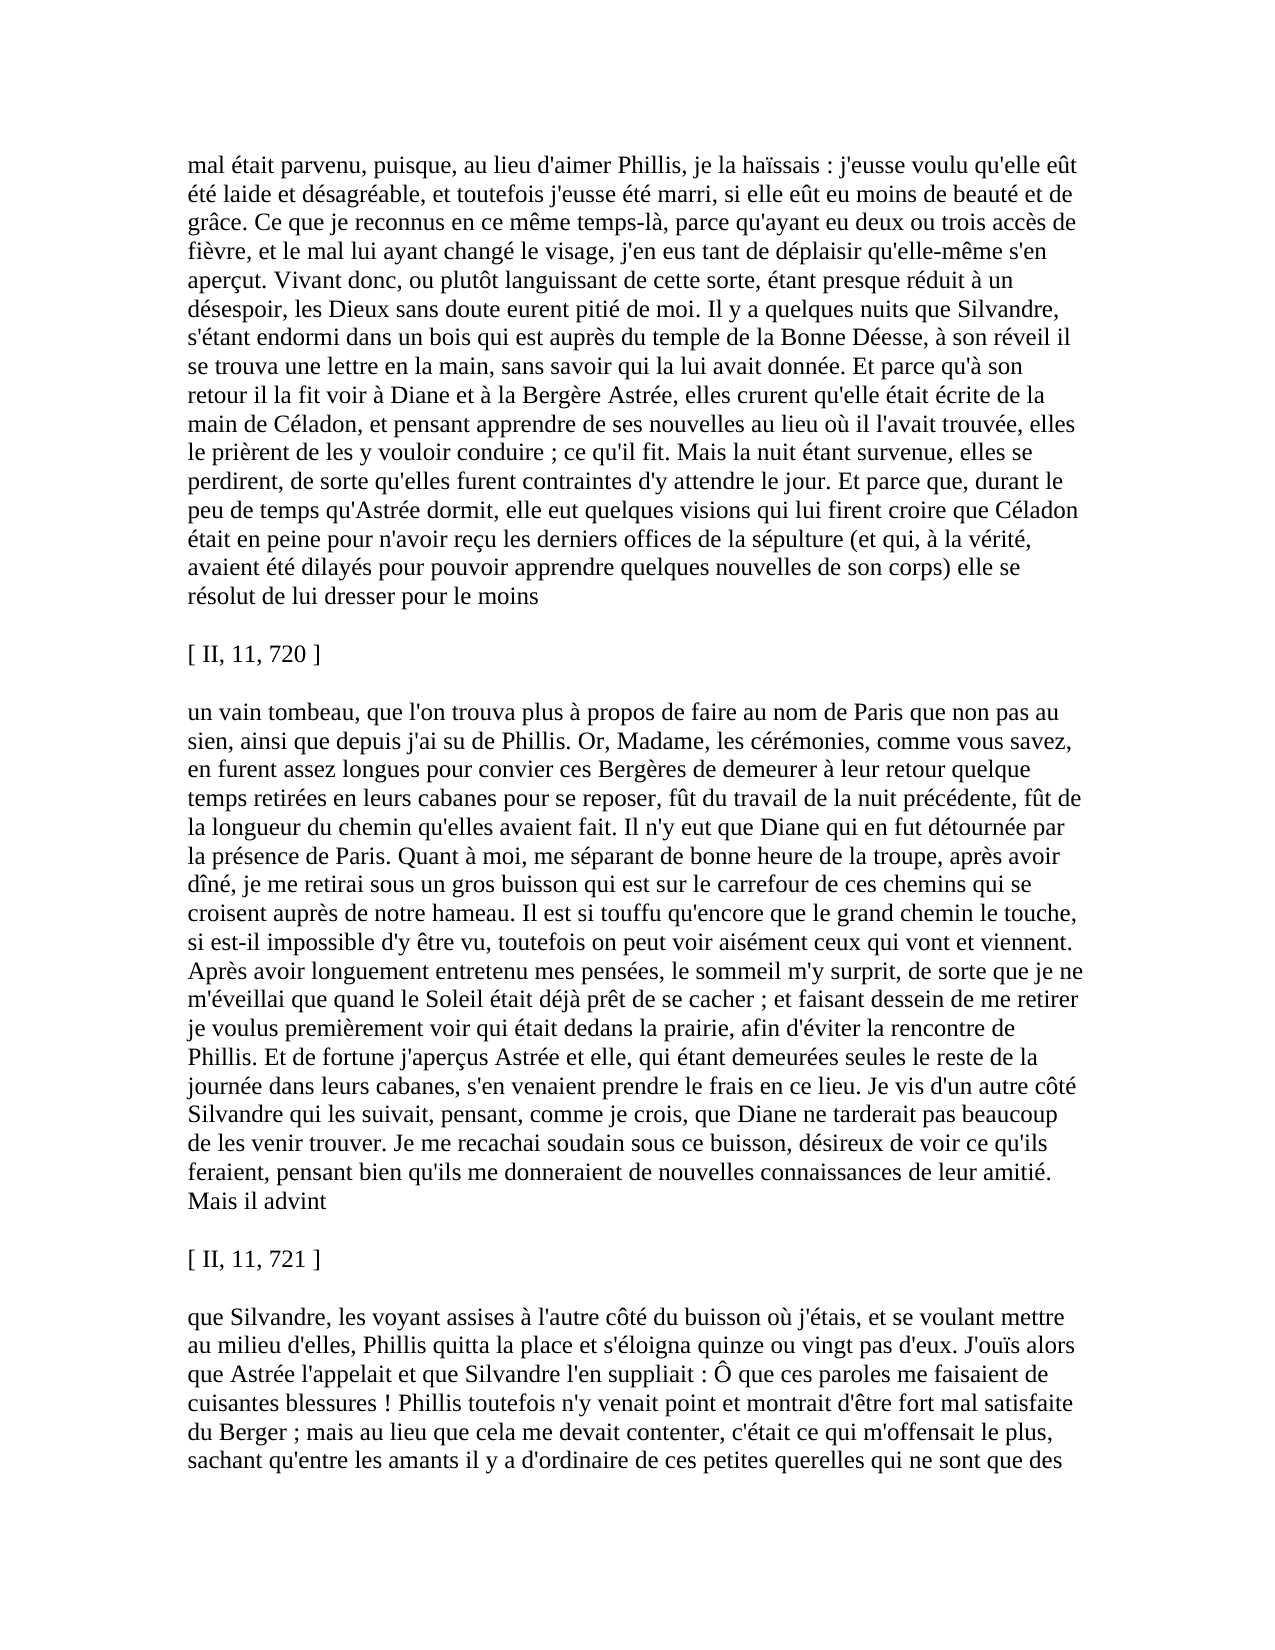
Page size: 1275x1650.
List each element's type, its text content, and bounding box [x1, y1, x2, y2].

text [187, 150, 1087, 610]
text [ II, 11, 720 ] [187, 639, 1087, 668]
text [187, 1302, 1087, 1474]
text [ II, 11, 721 ] [187, 1244, 1087, 1272]
text un vain tombeau, que l'on trouva plus à propos de faire au nom de Paris que non pas au sien, ainsi que depuis j'ai su de Phillis. Or, Madame, les cérémonies, comme vous savez, en furent assez longues pour convier ces Bergères de demeurer à leur retour quelque temps retirées en leurs cabanes pour se reposer, fût du travail de la nuit précédente, fût de la longueur du chemin qu'elles avaient fait. Il n'y eut que Diane qui en fut détournée par la présence de Paris. Quant à moi, me séparant de bonne heure de la troupe, après avoir dîné, je me retirai sous un gros buisson qui est sur le carrefour de ces chemins qui se croisent auprès de notre hameau. Il est si touffu qu'encore que le grand chemin le touche, si est-il impossible d'y être vu, toutefois on peut voir aisément ceux qui vont et viennent. Après avoir longuement entretenu mes pensées, le sommeil m'y surprit, de sorte que je ne m'éveillai que quand le Soleil était déjà prêt de se cacher ; et faisant dessein de me retirer je voulus premièrement voir qui était dedans la prairie, afin d'éviter la rencontre de Phillis. Et de fortune j'aperçus Astrée et elle, qui étant demeurées seules le reste de la journée dans leurs cabanes, s'en venaient prendre le frais en ce lieu. Je vis d'un autre côté Silvandre qui les suivait, pensant, comme je crois, que Diane ne tarderait pas beaucoup de les venir trouver. Je me recachai soudain sous ce buisson, désireux de voir ce qu'ils feraient, pensant bien qu'ils me donneraient de nouvelles connaissances de leur amitié. Mais il advint [187, 697, 1087, 1214]
